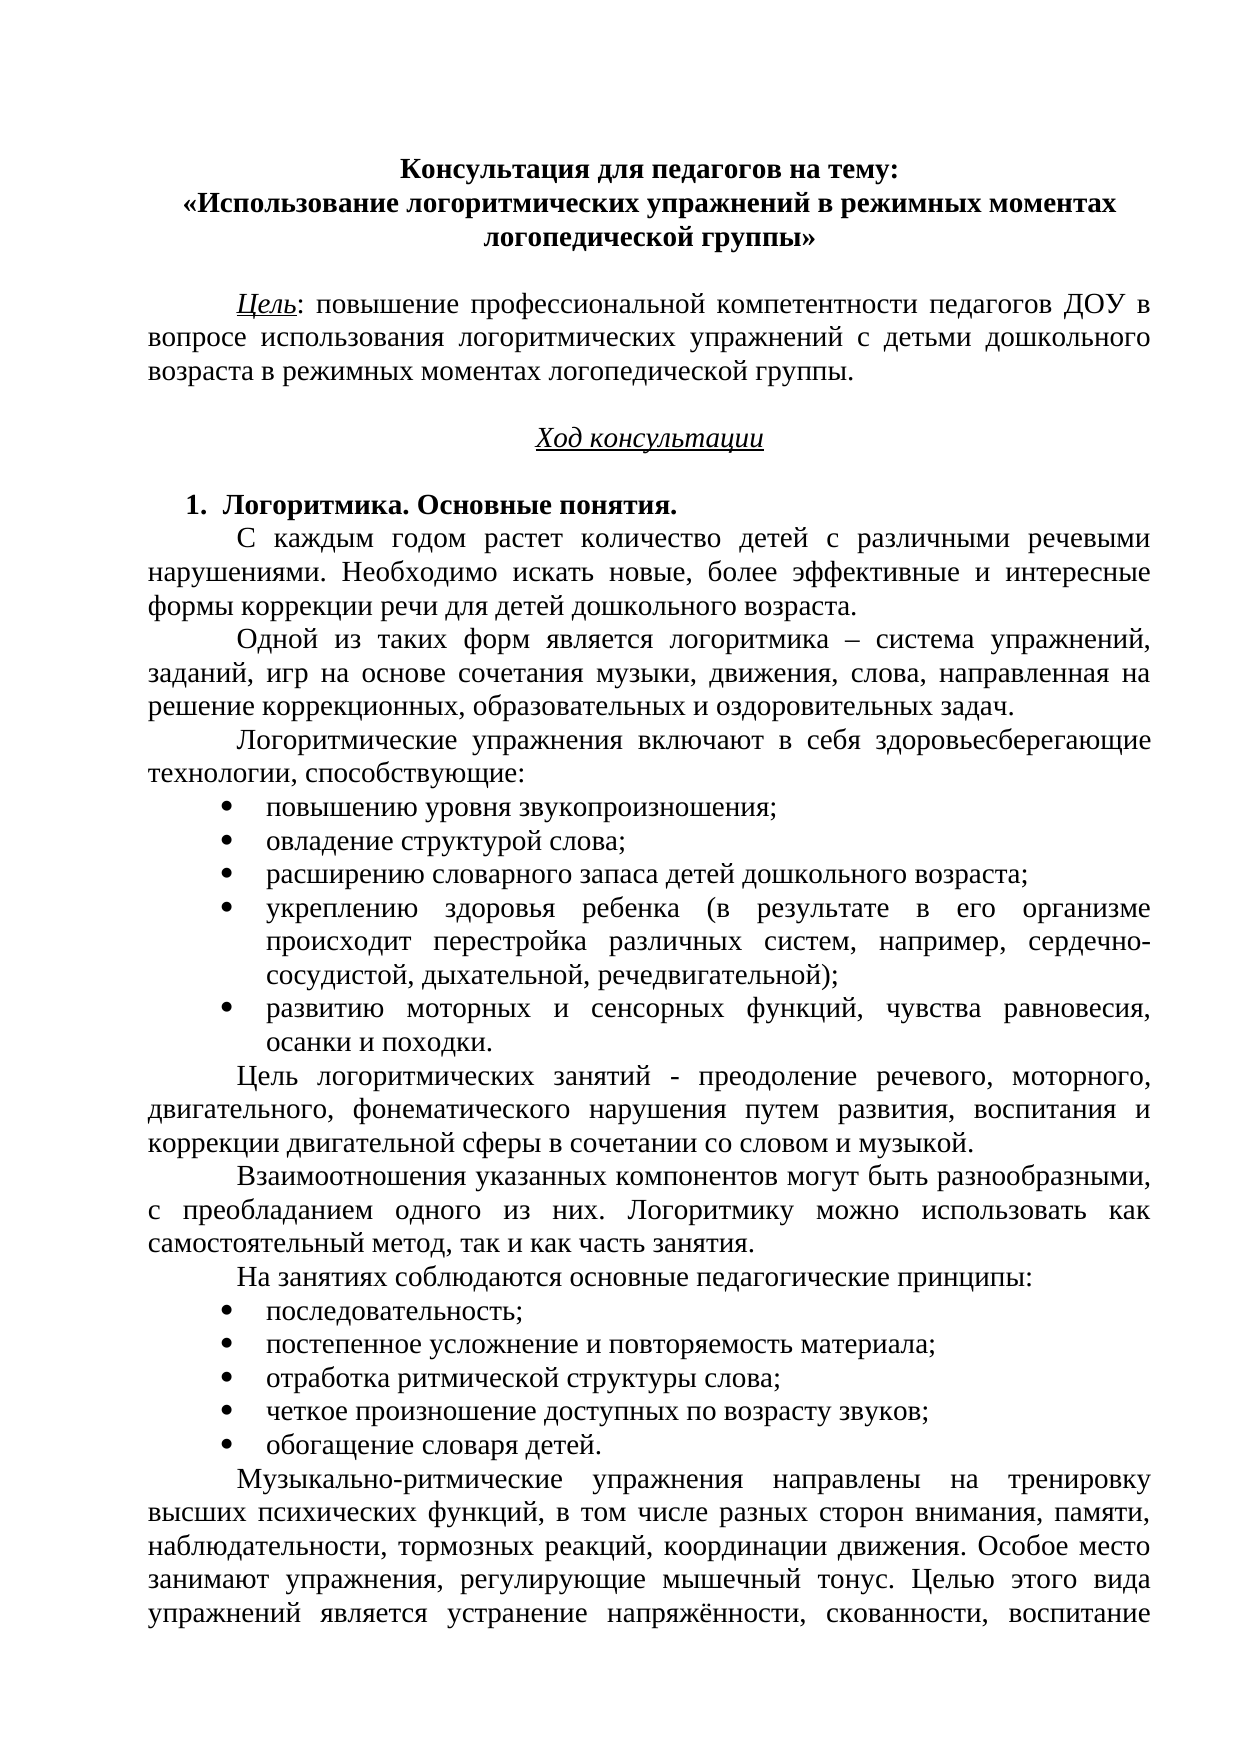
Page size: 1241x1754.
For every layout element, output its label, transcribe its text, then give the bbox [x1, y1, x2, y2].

text Одной из таких форм является логоритмика – система упражнений, заданий, игр на основе сочетания музыки, движения, слова, направленная на решение коррекционных, образовательных и оздоровительных задач. [148, 621, 1152, 722]
text Консультация для педагогов на тему: [148, 152, 1152, 185]
list повышению уровня звукопроизношения; [222, 789, 1152, 823]
text На занятиях соблюдаются основные педагогические принципы: [148, 1259, 1152, 1293]
list отработка ритмической структуры слова; [222, 1360, 1152, 1393]
list постепенное усложнение и повторяемость материала; [222, 1326, 1152, 1360]
text С каждым годом растет количество детей с различными речевыми нарушениями. Необходимо искать новые, более эффективные и интересные формы коррекции речи для детей дошкольного возраста. [148, 521, 1152, 621]
text Цель: повышение профессиональной компетентности педагогов ДОУ в вопросе использования логоритмических упражнений с детьми дошкольного возраста в режимных моментах логопедической группы. [148, 286, 1152, 386]
list Логоритмика. Основные понятия. [185, 487, 1152, 521]
text Цель логоритмических занятий - преодоление речевого, моторного, двигательного, фонематического нарушения путем развития, воспитания и коррекции двигательной сферы в сочетании со словом и музыкой. [148, 1058, 1152, 1158]
text Логоритмические упражнения включают в себя здоровьесберегающие технологии, способствующие: [148, 722, 1152, 789]
list четкое произношение доступных по возрасту звуков; [222, 1393, 1152, 1427]
text «Использование логоритмических упражнений в режимных моментах логопедической группы» [148, 185, 1152, 252]
text Взаимоотношения указанных компонентов могут быть разнообразными, с преобладанием одного из них. Логоритмику можно использовать как самостоятельный метод, так и как часть занятия. [148, 1158, 1152, 1259]
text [148, 1461, 1152, 1628]
list расширению словарного запаса детей дошкольного возраста; [222, 856, 1152, 890]
text Ход консультации [148, 420, 1152, 453]
list последовательность; [222, 1293, 1152, 1326]
list овладение структурой слова; [222, 823, 1152, 856]
list укреплению здоровья ребенка (в результате в его организме происходит перестройка различных систем, например, сердечно-сосудистой, дыхательной, речедвигательной); [222, 890, 1152, 991]
list обогащение словаря детей. [222, 1427, 1152, 1461]
list развитию моторных и сенсорных функций, чувства равновесия, осанки и походки. [222, 991, 1152, 1058]
